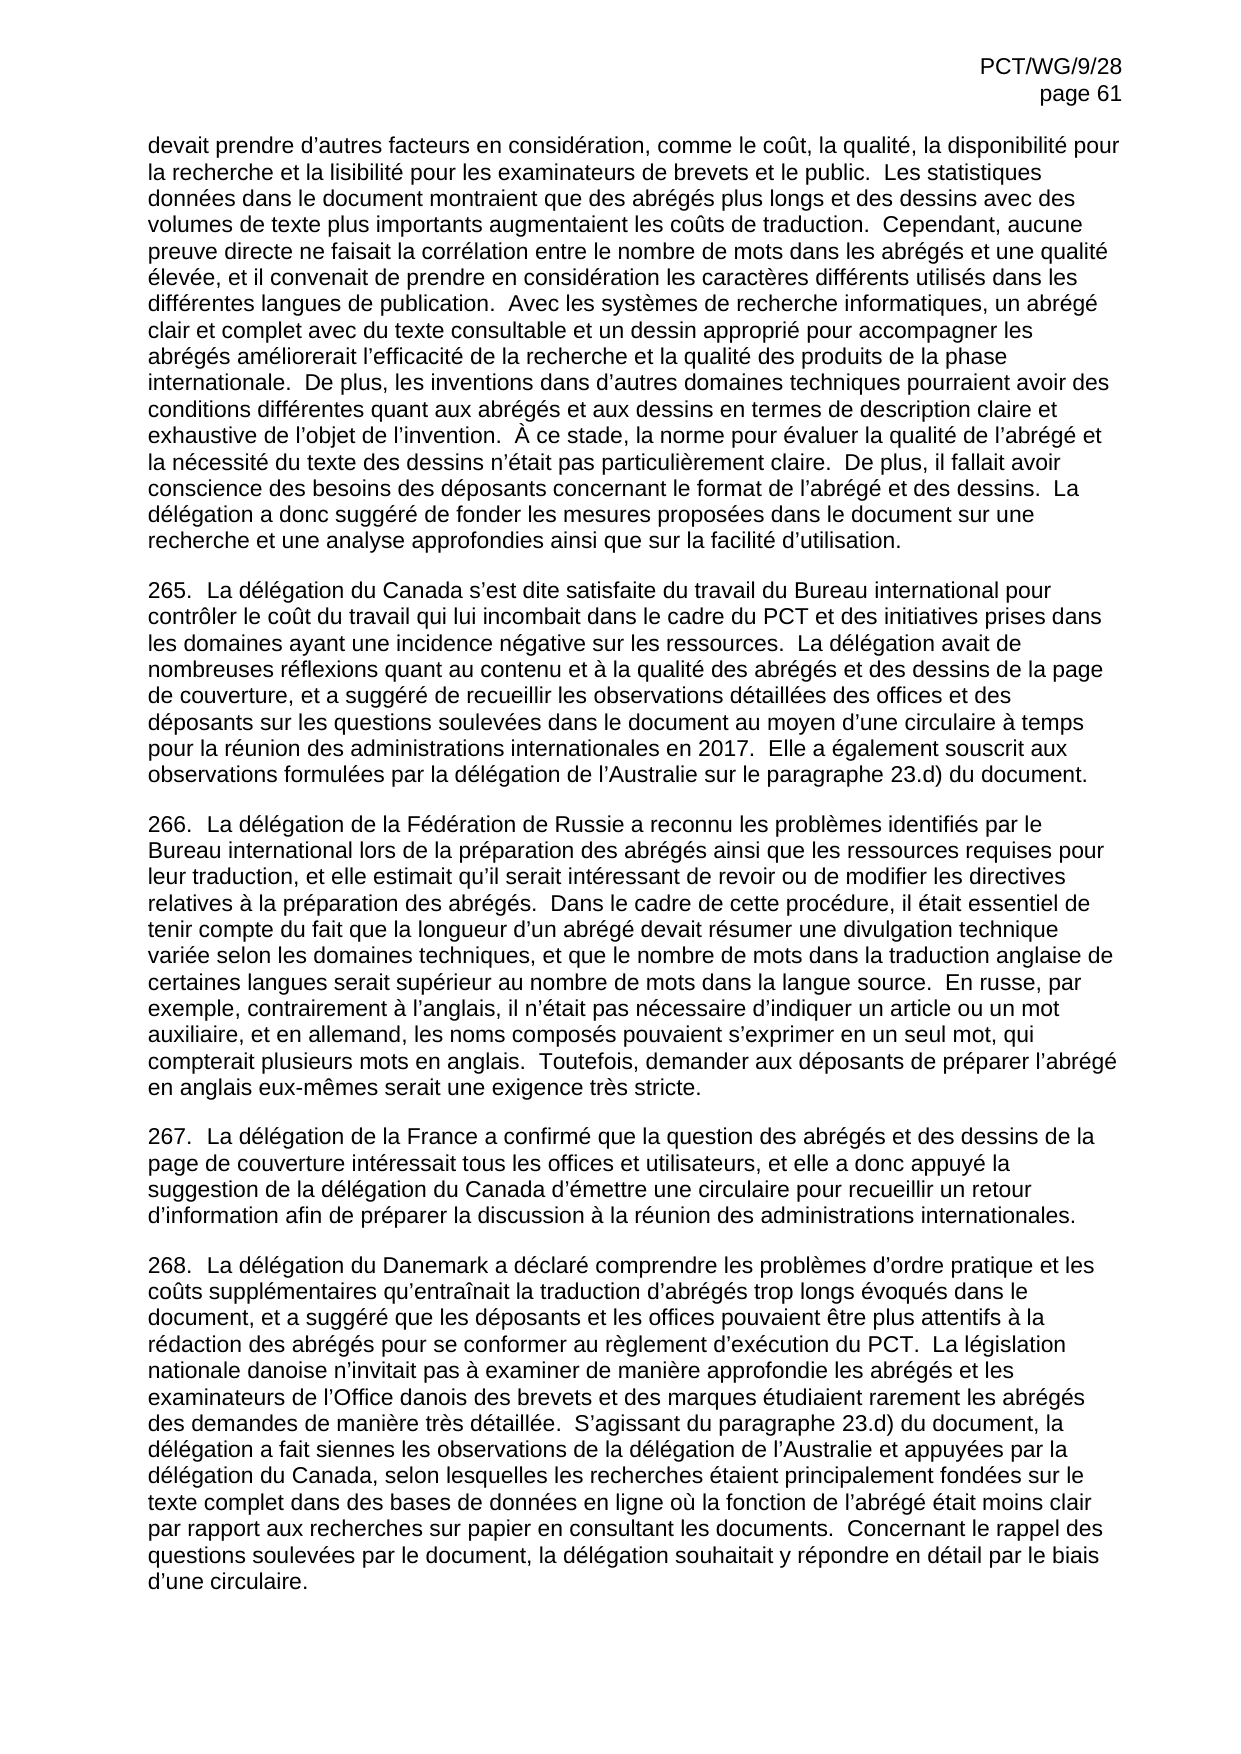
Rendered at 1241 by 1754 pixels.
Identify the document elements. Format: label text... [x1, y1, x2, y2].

text La délégation du Canada s’est dite satisfaite du travail du Bureau international pour contrôler le coût du travail qui lui incombait dans le cadre du PCT et des initiatives prises dans les domaines ayant une incidence négative sur les ressources. La délégation avait de nombreuses réflexions quant au contenu et à la qualité des abrégés et des dessins de la page de couverture, et a suggéré de recueillir les observations détaillées des offices et des déposants sur les questions soulevées dans le document au moyen d’une circulaire à temps pour la réunion des administrations internationales en 2017. Elle a également souscrit aux observations formulées par la délégation de l’Australie sur le paragraphe 23.d) du document. [148, 577, 1122, 788]
text La délégation du Danemark a déclaré comprendre les problèmes d’ordre pratique et les coûts supplémentaires qu’entraînait la traduction d’abrégés trop longs évoqués dans le document, et a suggéré que les déposants et les offices pouvaient être plus attentifs à la rédaction des abrégés pour se conformer au règlement d’exécution du PCT. La législation nationale danoise n’invitait pas à examiner de manière approfondie les abrégés et les examinateurs de l’Office danois des brevets et des marques étudiaient rarement les abrégés des demandes de manière très détaillée. S’agissant du paragraphe 23.d) du document, la délégation a fait siennes les observations de la délégation de l’Australie et appuyées par la délégation du Canada, selon lesquelles les recherches étaient principalement fondées sur le texte complet dans des bases de données en ligne où la fonction de l’abrégé était moins clair par rapport aux recherches sur papier en consultant les documents. Concernant le rappel des questions soulevées par le document, la délégation souhaitait y répondre en détail par le biais d’une circulaire. [148, 1252, 1122, 1594]
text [148, 132, 1122, 554]
text La délégation de la Fédération de Russie a reconnu les problèmes identifiés par le Bureau international lors de la préparation des abrégés ainsi que les ressources requises pour leur traduction, et elle estimait qu’il serait intéressant de revoir ou de modifier les directives relatives à la préparation des abrégés. Dans le cadre de cette procédure, il était essentiel de tenir compte du fait que la longueur d’un abrégé devait résumer une divulgation technique variée selon les domaines techniques, et que le nombre de mots dans la traduction anglaise de certaines langues serait supérieur au nombre de mots dans la langue source. En russe, par exemple, contrairement à l’anglais, il n’était pas nécessaire d’indiquer un article ou un mot auxiliaire, et en allemand, les noms composés pouvaient s’exprimer en un seul mot, qui compterait plusieurs mots en anglais. Toutefois, demander aux déposants de préparer l’abrégé en anglais eux-mêmes serait une exigence très stricte. [148, 811, 1122, 1100]
text La délégation de la France a confirmé que la question des abrégés et des dessins de la page de couverture intéressait tous les offices et utilisateurs, et elle a donc appuyé la suggestion de la délégation du Canada d’émettre une circulaire pour recueillir un retour d’information afin de préparer la discussion à la réunion des administrations internationales. [148, 1123, 1122, 1229]
